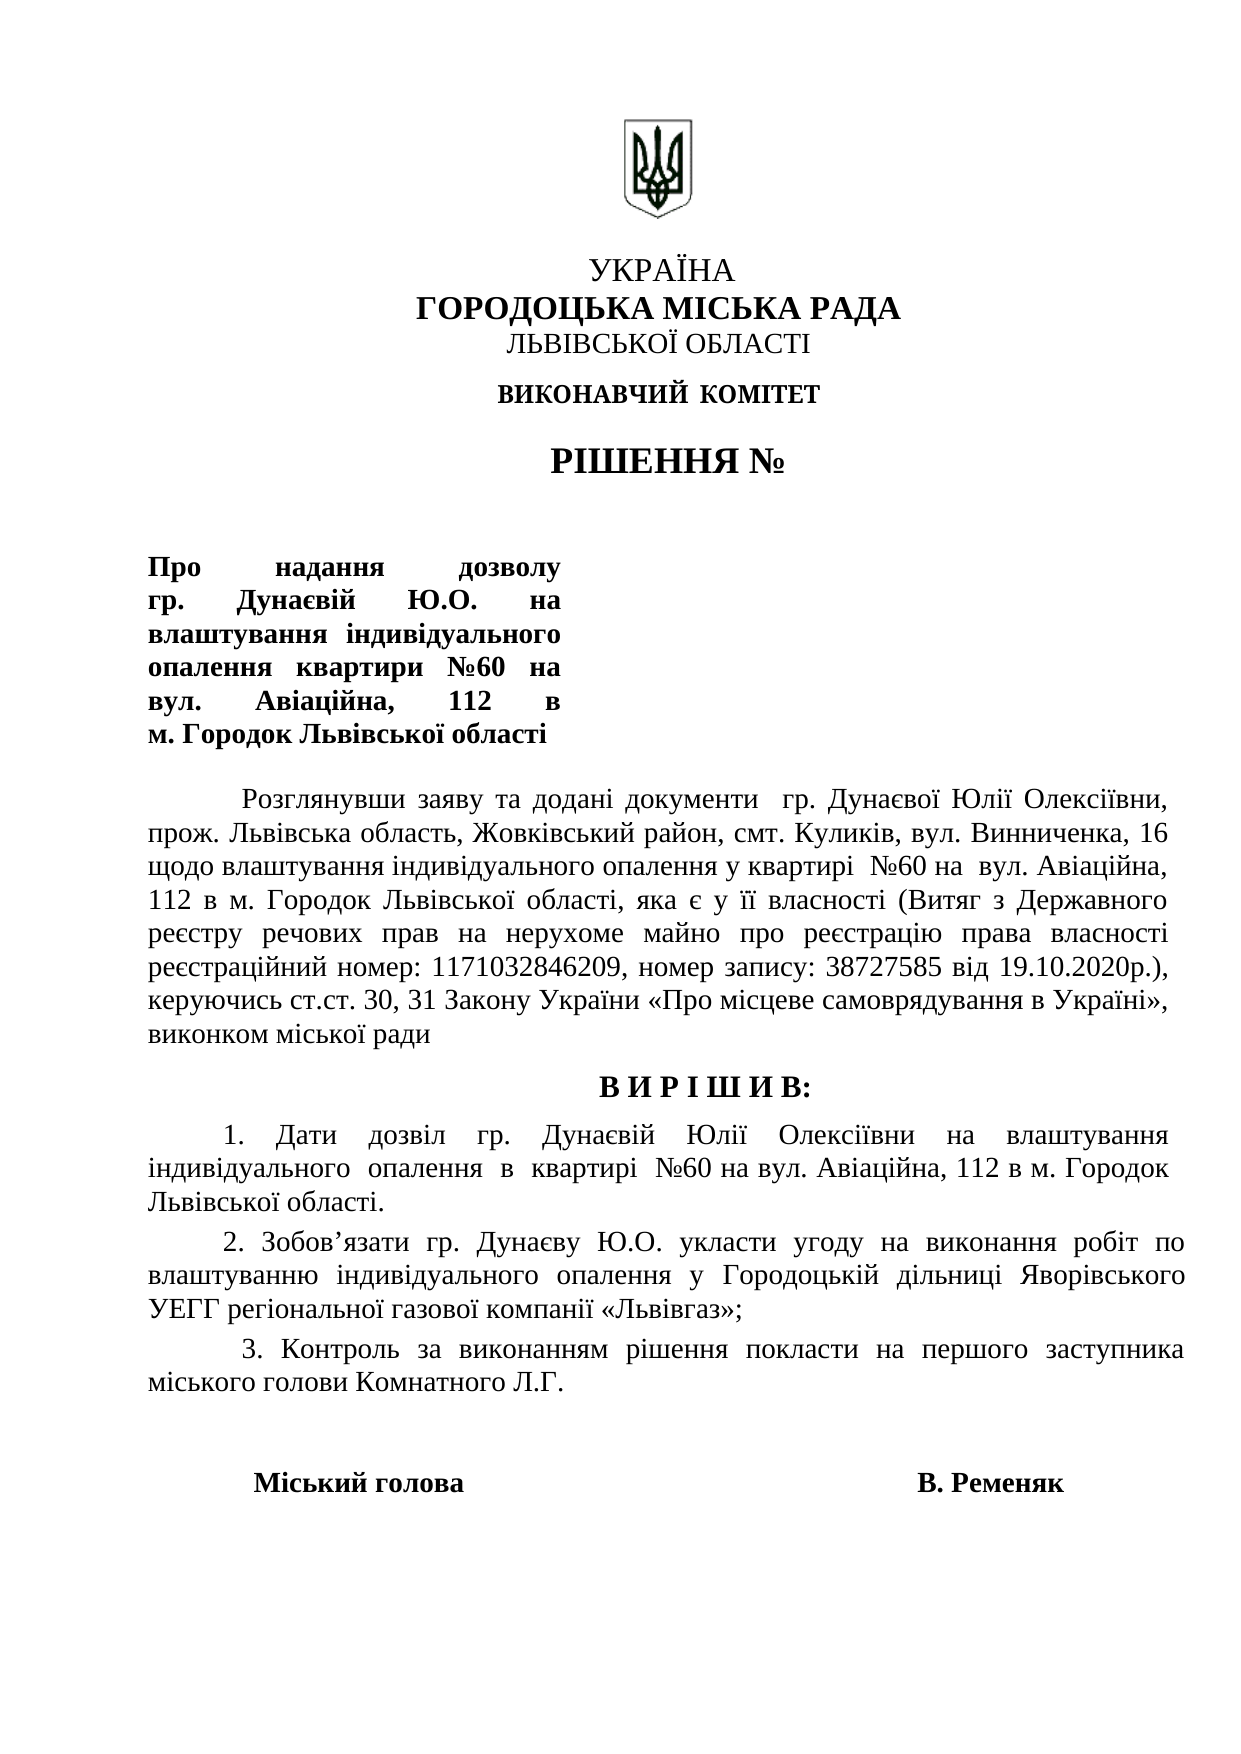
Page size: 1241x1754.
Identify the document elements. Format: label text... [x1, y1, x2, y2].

text РІШЕННЯ № [148, 438, 1189, 482]
text 3. Контроль за виконанням рішення покласти на першого заступника міського голови Комнатного Л.Г. [148, 1331, 1186, 1398]
text УКРАЇНА [148, 250, 1169, 288]
text ЛЬВІВСЬКОЇ ОБЛАСТІ [148, 327, 1169, 360]
text Міський голова В. Ременяк [148, 1465, 1169, 1498]
text 1. Дати дозвіл гр. Дунаєвій Юлії Олексіївни на влаштування індивідуального опалення в квартирі №60 на вул. Авіаційна, 112 в м. Городок Львівської області. [148, 1117, 1169, 1218]
text Про надання дозволу гр. Дунаєвій Ю.О. на влаштування індивідуального опалення квартири №60 на вул. Авіаційна, 112 в м. Городок Львівської області [148, 549, 561, 750]
text 2. Зобов’язати гр. Дунаєву Ю.О. укласти угоду на виконання робіт по влаштуванню індивідуального опалення у Городоцькій дільниці Яворівського УЕГГ регіональної газової компанії «Львівгаз»; [148, 1224, 1186, 1324]
text ГОРОДОЦЬКА МІСЬКА РАДА [148, 288, 1169, 327]
text Розглянувши заяву та додані документи гр. Дунаєвої Юлії Олексіївни, прож. Львівська область, Жовківський район, смт. Куликів, вул. Винниченка, 16 щодо влаштування індивідуального опалення у квартирі №60 на вул. Авіаційна, 112 в м. Городок Львівської області, яка є у її власності (Витяг з Державного реєстру речових прав на нерухоме майно про реєстрацію права власності реєстраційний номер: 1171032846209, номер запису: 38727585 від 19.10.2020р.), керуючись ст.cт. 30, 31 Закону України «Про місцеве самоврядування в Україні», виконком міської ради [148, 781, 1169, 1049]
subtitle ВИКОНАВЧИЙ КОМІТЕТ [148, 381, 1169, 410]
picture [623, 118, 694, 219]
text В И Р І Ш И В: [148, 1069, 1169, 1104]
